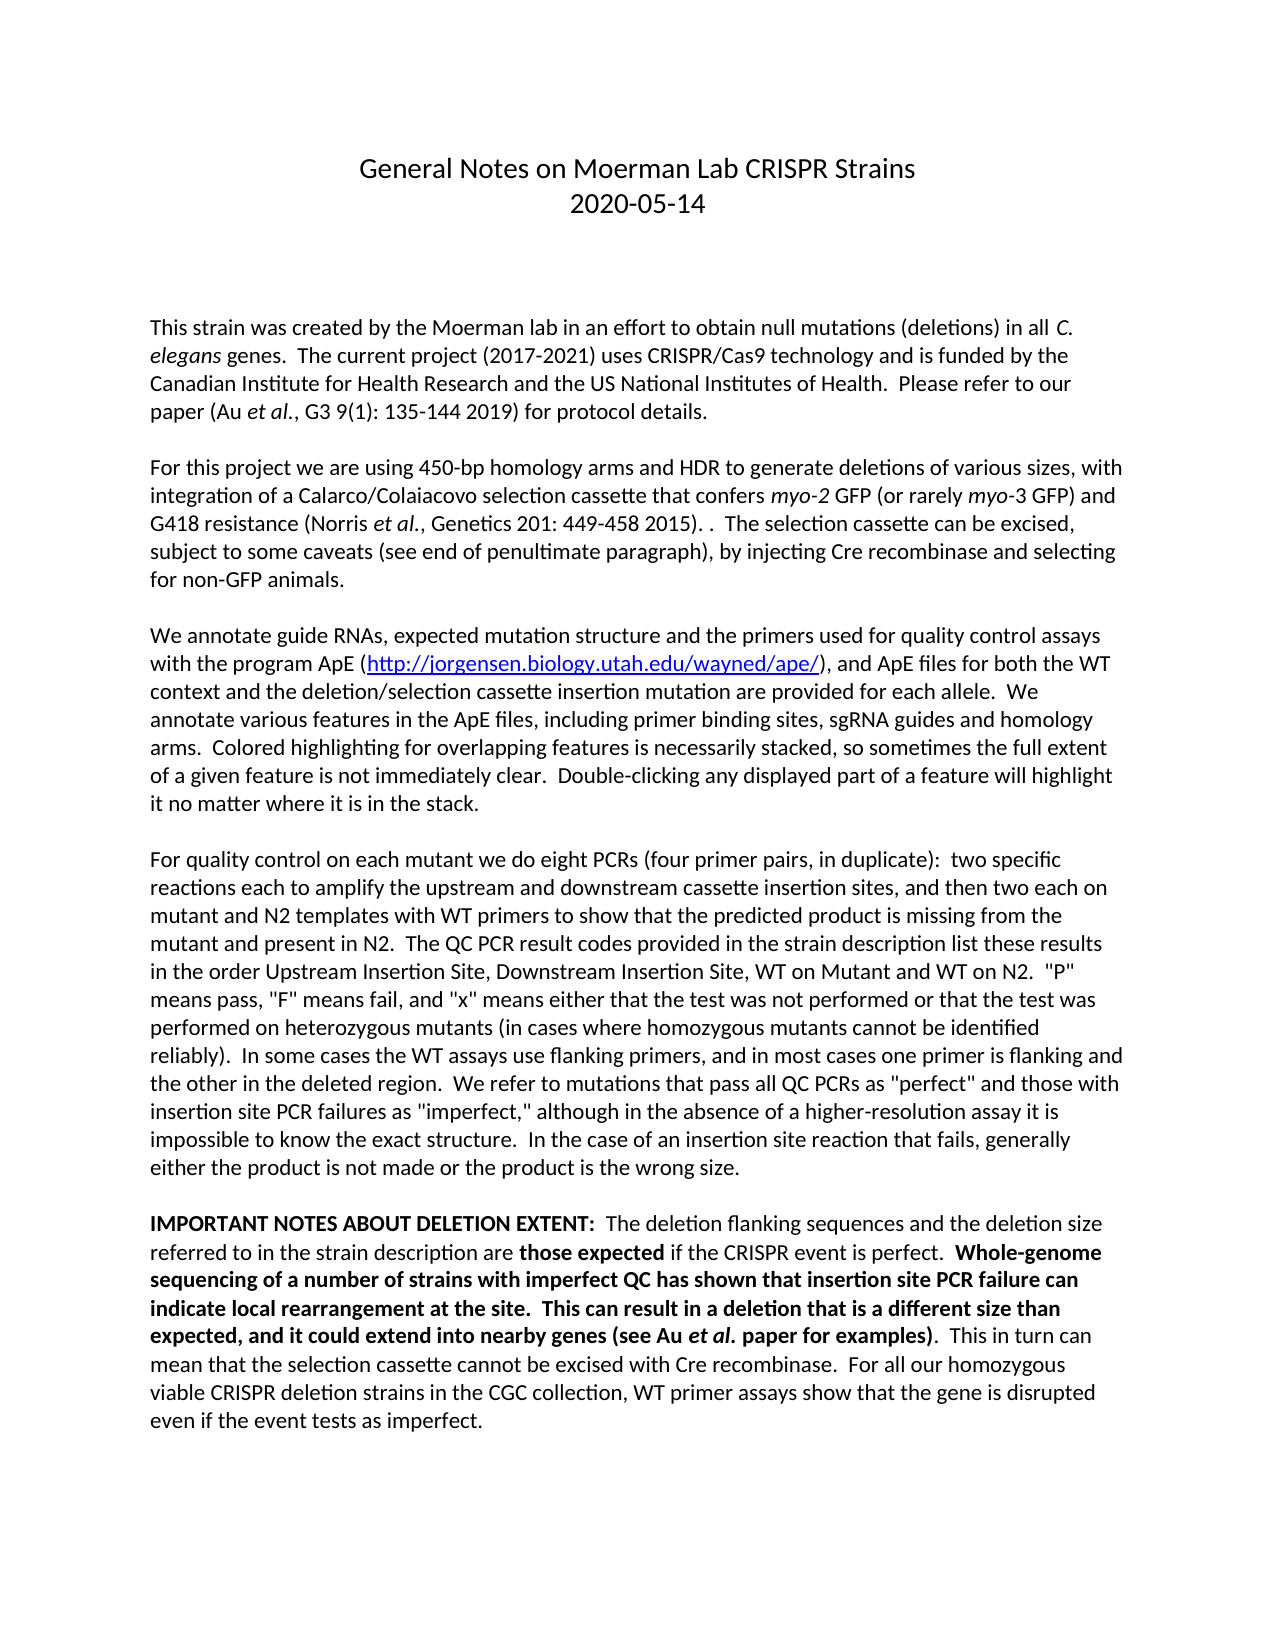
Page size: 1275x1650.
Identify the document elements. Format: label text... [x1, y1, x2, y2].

text For this project we are using 450-bp homology arms and HDR to generate deletions of various sizes, with integration of a Calarco/Colaiacovo selection cassette that confers myo-2 GFP (or rarely myo-3 GFP) and G418 resistance (Norris et al., Genetics 201: 449-458 2015). . The selection cassette can be excised, subject to some caveats (see end of penultimate paragraph), by injecting Cre recombinase and selecting for non-GFP animals. [150, 453, 1125, 593]
text This strain was created by the Moerman lab in an effort to obtain null mutations (deletions) in all C. elegans genes. The current project (2017-2021) uses CRISPR/Cas9 technology and is funded by the Canadian Institute for Health Research and the US National Institutes of Health. Please refer to our paper (Au et al., G3 9(1): 135-144 2019) for protocol details. [150, 313, 1125, 425]
text General Notes on Moerman Lab CRISPR Strains [150, 150, 1125, 186]
text IMPORTANT NOTES ABOUT DELETION EXTENT: The deletion flanking sequences and the deletion size referred to in the strain description are those expected if the CRISPR event is perfect. Whole-genome sequencing of a number of strains with imperfect QC has shown that insertion site PCR failure can indicate local rearrangement at the site. This can result in a deletion that is a different size than expected, and it could extend into nearby genes (see Au et al. paper for examples). This in turn can mean that the selection cassette cannot be excised with Cre recombinase. For all our homozygous viable CRISPR deletion strains in the CGC collection, WT primer assays show that the gene is disrupted even if the event tests as imperfect. [150, 1209, 1125, 1434]
text 2020-05-14 [150, 186, 1125, 221]
text We annotate guide RNAs, expected mutation structure and the primers used for quality control assays with the program ApE (http://jorgensen.biology.utah.edu/wayned/ape/), and ApE files for both the WT context and the deletion/selection cassette insertion mutation are provided for each allele. We annotate various features in the ApE files, including primer binding sites, sgRNA guides and homology arms. Colored highlighting for overlapping features is necessarily stacked, so sometimes the full extent of a given feature is not immediately clear. Double-clicking any displayed part of a feature will highlight it no matter where it is in the stack. [150, 621, 1125, 817]
text For quality control on each mutant we do eight PCRs (four primer pairs, in duplicate): two specific reactions each to amplify the upstream and downstream cassette insertion sites, and then two each on mutant and N2 templates with WT primers to show that the predicted product is missing from the mutant and present in N2. The QC PCR result codes provided in the strain description list these results in the order Upstream Insertion Site, Downstream Insertion Site, WT on Mutant and WT on N2. "P" means pass, "F" means fail, and "x" means either that the test was not performed or that the test was performed on heterozygous mutants (in cases where homozygous mutants cannot be identified reliably). In some cases the WT assays use flanking primers, and in most cases one primer is flanking and the other in the deleted region. We refer to mutations that pass all QC PCRs as "perfect" and those with insertion site PCR failures as "imperfect," although in the absence of a higher-resolution assay it is impossible to know the exact structure. In the case of an insertion site reaction that fails, generally either the product is not made or the product is the wrong size. [150, 845, 1125, 1182]
